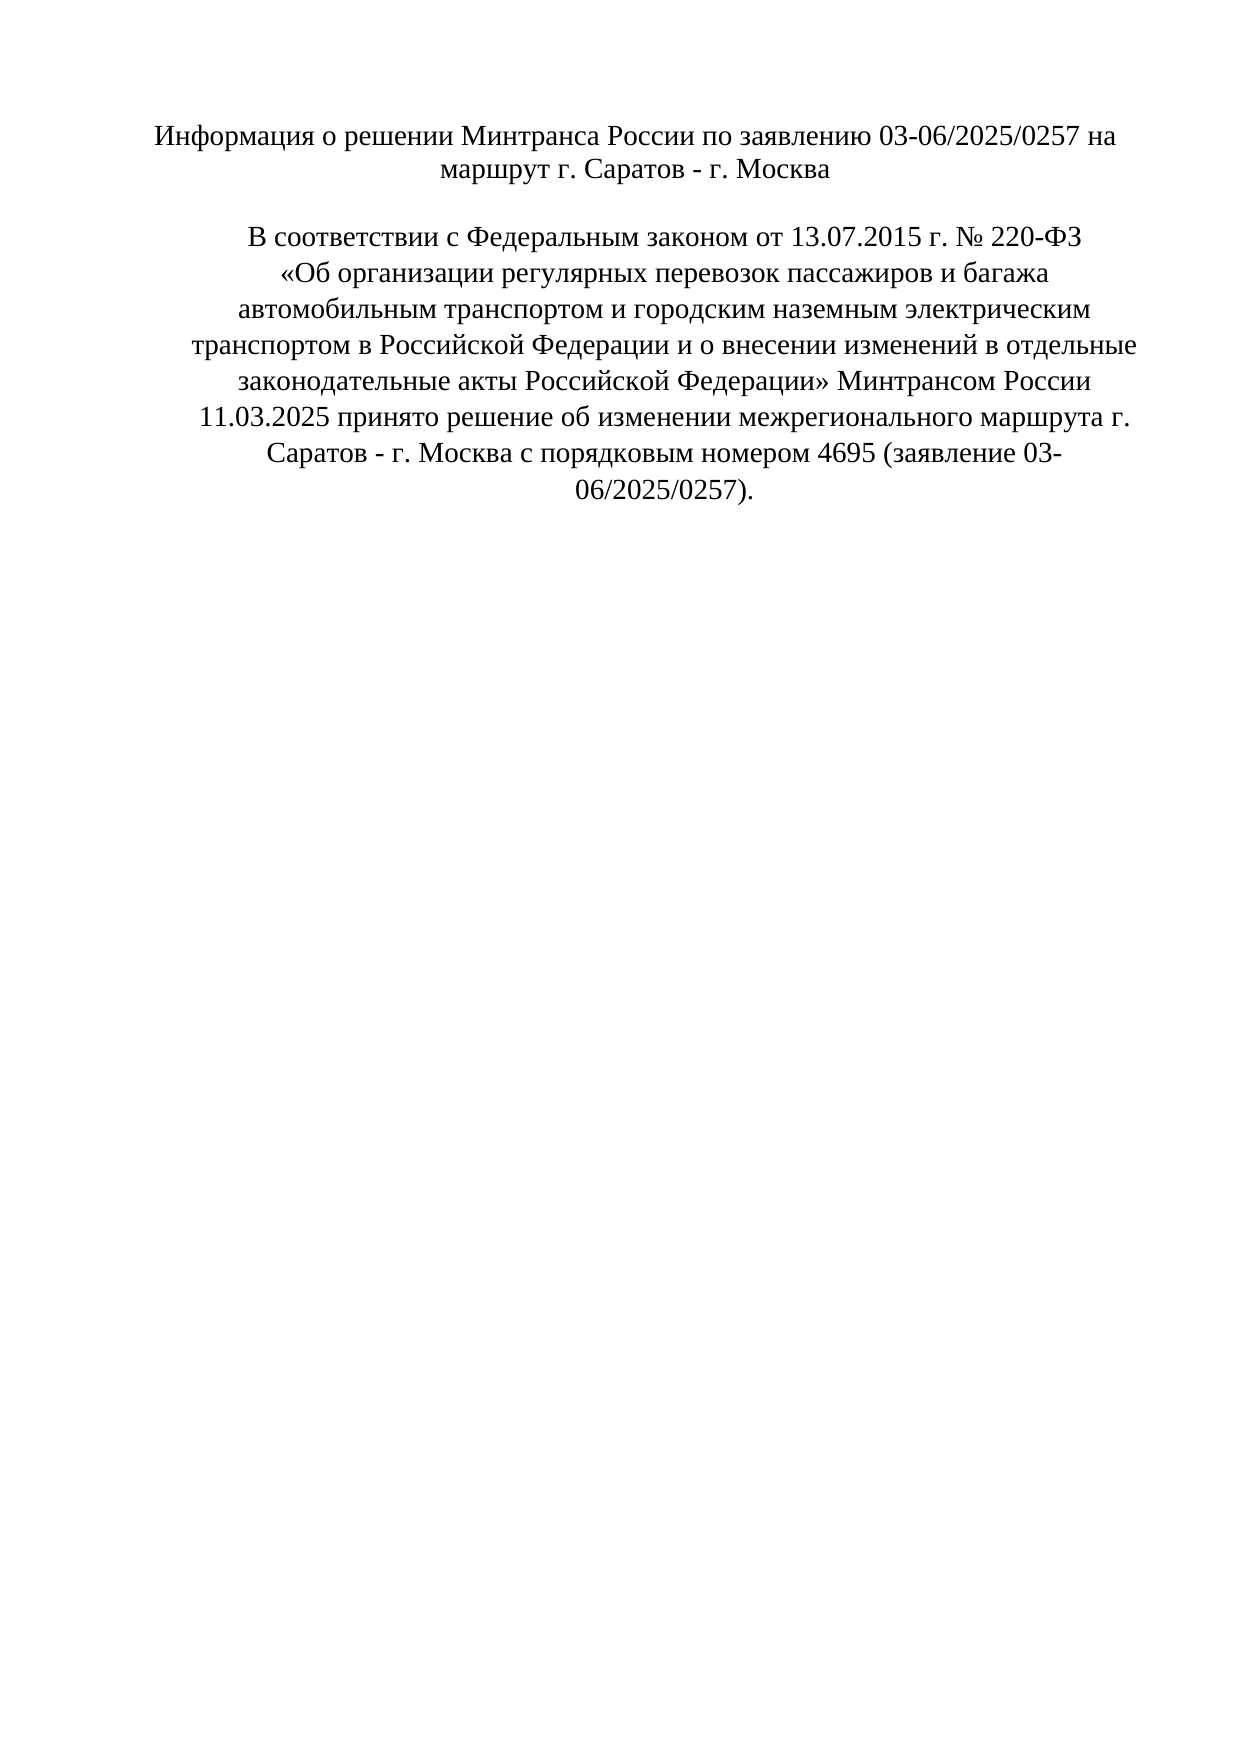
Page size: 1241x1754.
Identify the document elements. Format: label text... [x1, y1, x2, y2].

text Информация о решении Минтранса России по заявлению 03-06/2025/0257 на маршрут г. Саратов - г. Москва [118, 118, 1152, 185]
text В соответствии с Федеральным законом от 13.07.2015 г. № 220-ФЗ «Об организации регулярных перевозок пассажиров и багажа автомобильным транспортом и городским наземным электрическим транспортом в Российской Федерации и о внесении изменений в отдельные законодательные акты Российской Федерации» Минтрансом России 11.03.2025 принято решение об изменении межрегионального маршрута г. Саратов - г. Москва с порядковым номером 4695 (заявление 03-06/2025/0257). [177, 219, 1152, 505]
